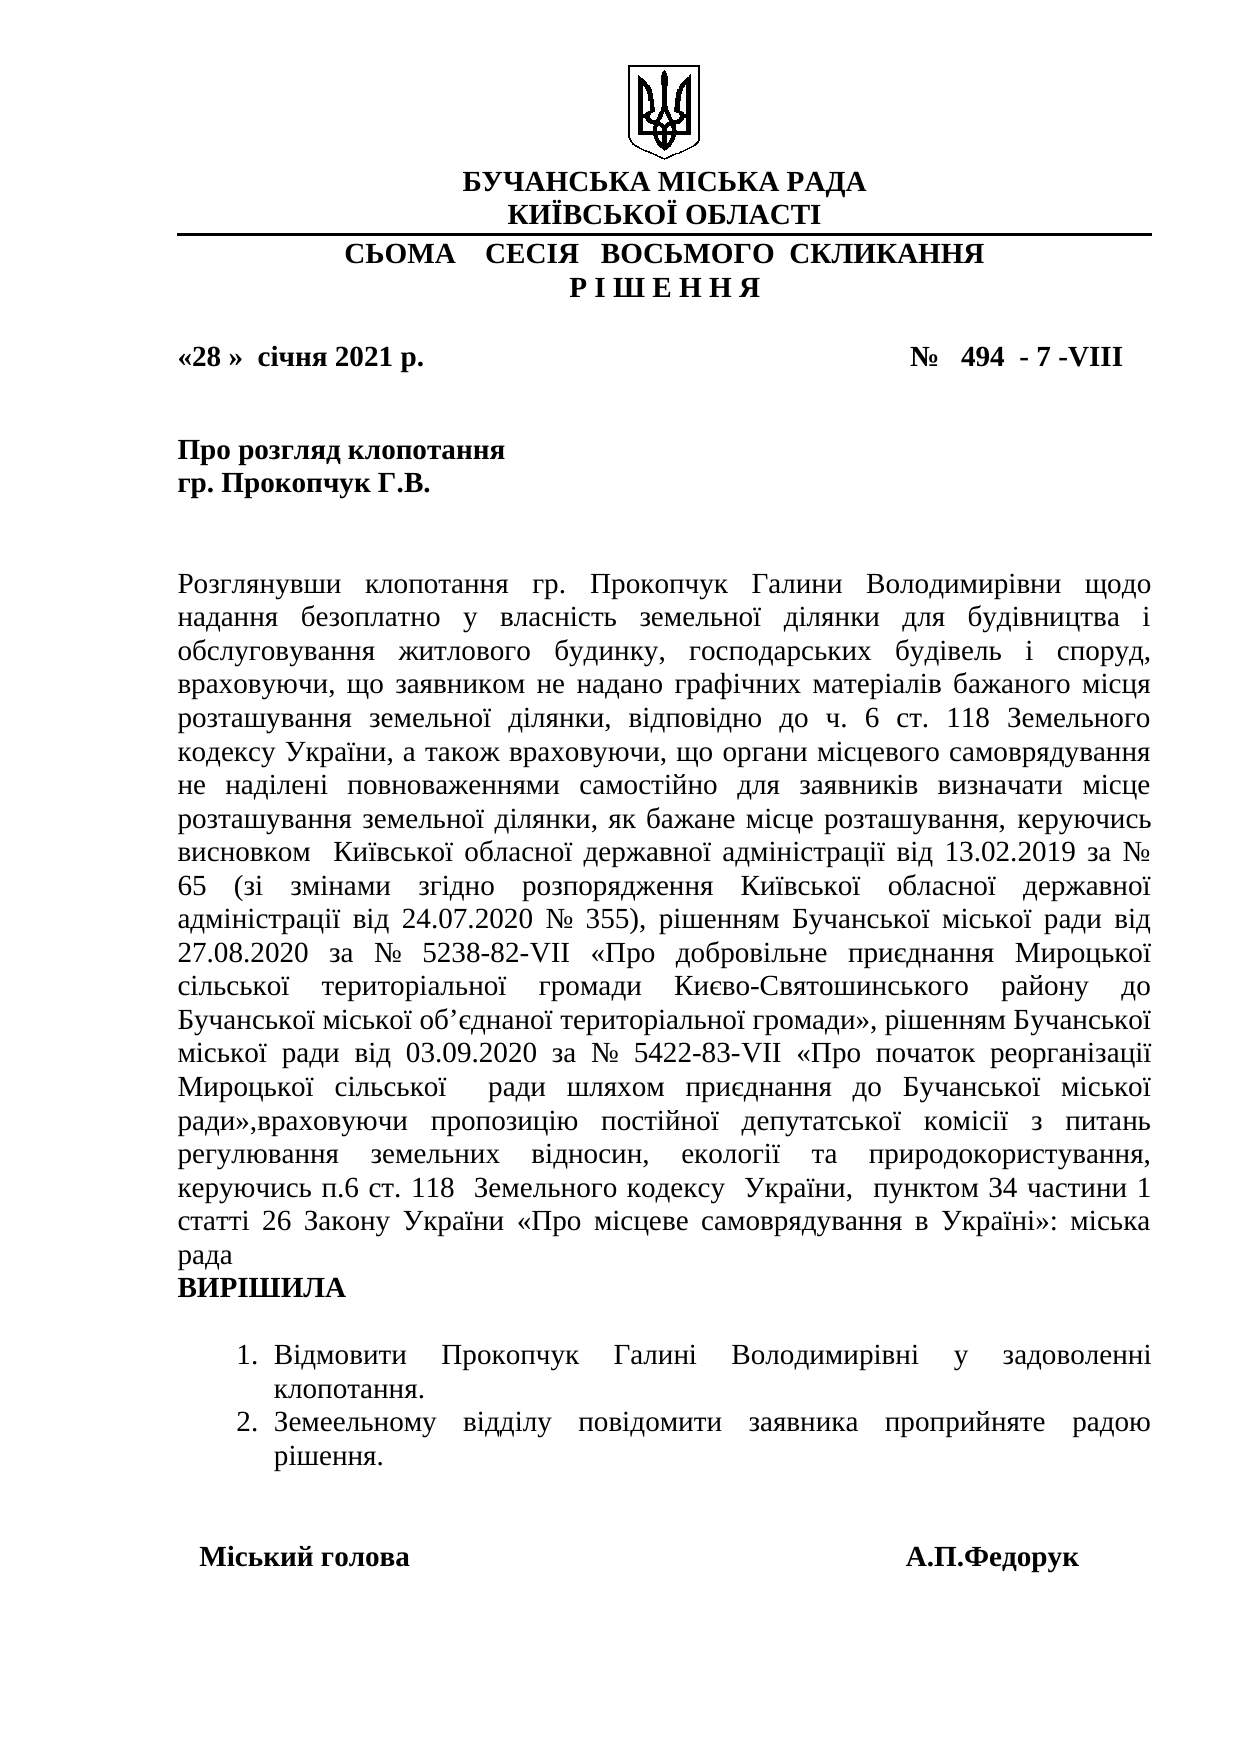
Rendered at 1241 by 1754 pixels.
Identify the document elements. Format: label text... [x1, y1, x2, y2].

text Розглянувши клопотання гр. Прокопчук Галини Володимирівни щодо надання безоплатно у власність земельної ділянки для будівництва і обслуговування житлового будинку, господарських будівель і споруд, враховуючи, що заявником не надано графічних матеріалів бажаного місця розташування земельної ділянки, відповідно до ч. 6 ст. 118 Земельного кодексу України, а також враховуючи, що органи місцевого самоврядування не наділені повноваженнями самостійно для заявників визначати місце розташування земельної ділянки, як бажане місце розташування, керуючись висновком Київської обласної державної адміністрації від 13.02.2019 за № 65 (зі змінами згідно розпорядження Київської обласної державної адміністрації від 24.07.2020 № 355), рішенням Бучанської міської ради від 27.08.2020 за № 5238-82-VІІ «Про добровільне приєднання Мироцької сільської територіальної громади Києво-Святошинського району до Бучанської міської об’єднаної територіальної громади», рішенням Бучанської міської ради від 03.09.2020 за № 5422-83-VІІ «Про початок реорганізації Мироцької сільської ради шляхом приєднання до Бучанської міської ради»,враховуючи пропозицію постійної депутатської комісії з питань регулювання земельних відносин, екології та природокористування, керуючись п.6 ст. 118 Земельного кодексу України, пунктом 34 частини 1 статті 26 Закону України «Про місцеве самоврядування в Україні»: міська рада [177, 566, 1152, 1270]
text гр. Прокопчук Г.В. [177, 465, 1152, 499]
text КИЇВСЬКОЇ ОБЛАСТІ [177, 197, 1152, 233]
text БУЧАНСЬКА МІСЬКА РАДА [177, 164, 1152, 197]
text «28 » січня 2021 р. № 494 - 7 -VІІІ [177, 339, 1152, 372]
text Р І Ш Е Н Н Я [177, 270, 1152, 303]
list Земеельному відділу повідомити заявника проприйняте радою рішення. [236, 1404, 1152, 1472]
text Про розгляд клопотання [177, 432, 1152, 465]
text Міський голова А.П.Федорук [177, 1539, 1152, 1572]
list Відмовити Прокопчук Галині Володимирівні у задоволенні клопотання. [236, 1337, 1152, 1404]
text СЬОМА СЕСІЯ ВОСЬМОГО СКЛИКАННЯ [177, 236, 1152, 270]
text ВИРІШИЛА [177, 1270, 1152, 1304]
